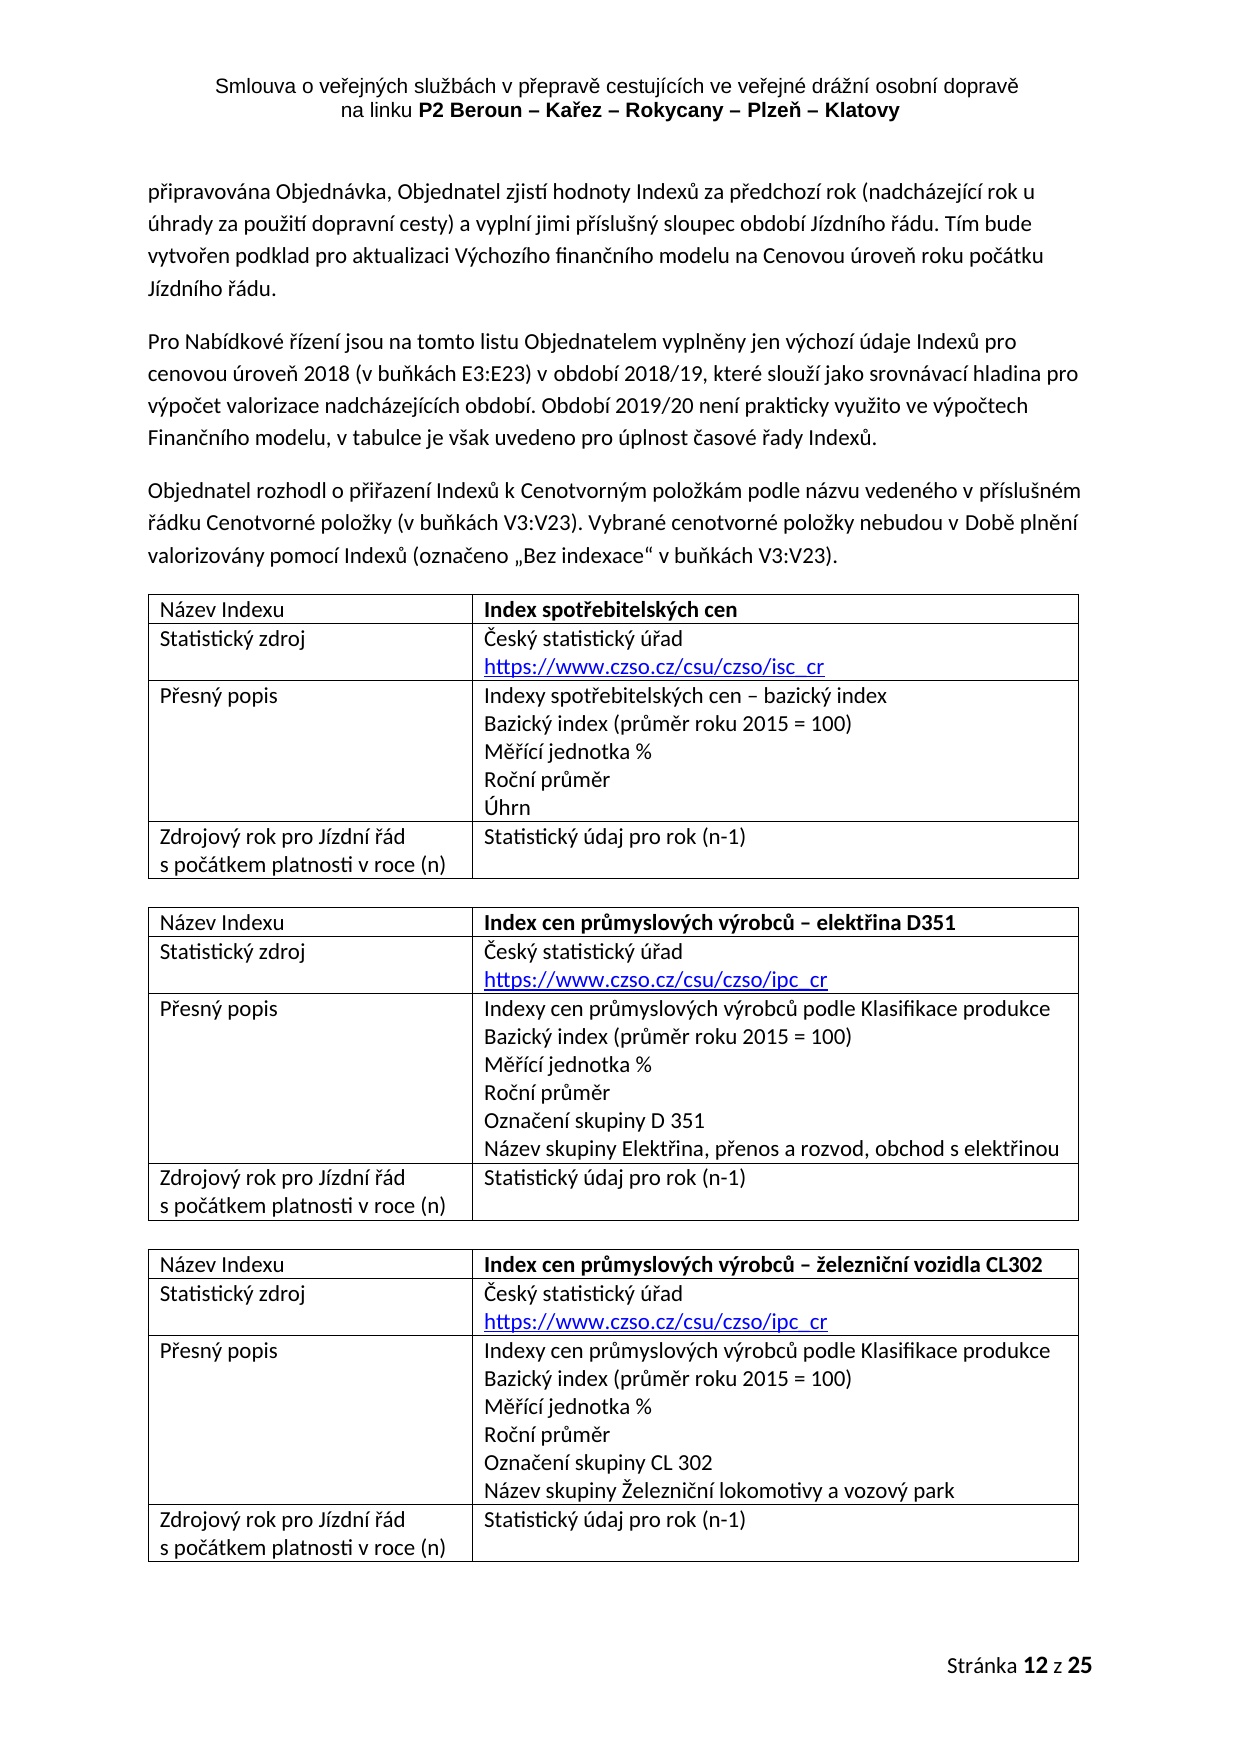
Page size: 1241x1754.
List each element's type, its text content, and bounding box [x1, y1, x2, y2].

table_cell Přesný popis [149, 994, 472, 1162]
table_cell Přesný popis [149, 1336, 472, 1504]
text Objednatel rozhodl o přiřazení Indexů k Cenotvorným položkám podle názvu vedeného v příslušném řádku Cenotvorné položky (v buňkách V3:V23). Vybrané cenotvorné položky nebudou v Době plnění valorizovány pomocí Indexů (označeno „Bez indexace“ v buňkách V3:V23). [148, 476, 1092, 569]
table_header Index cen průmyslových výrobců – železniční vozidla CL302 [473, 1250, 1078, 1278]
table_header Index cen průmyslových výrobců – elektřina D351 [473, 908, 1078, 936]
table_cell Český statistický úřad https://www.czso.cz/csu/czso/isc_cr [473, 624, 1078, 680]
text Pro Nabídkové řízení jsou na tomto listu Objednatelem vyplněny jen výchozí údaje Indexů pro cenovou úroveň 2018 (v buňkách E3:E23) v období 2018/19, které slouží jako srovnávací hladina pro výpočet valorizace nadcházejících období. Období 2019/20 není prakticky využito ve výpočtech Finančního modelu, v tabulce je však uvedeno pro úplnost časové řady Indexů. [148, 327, 1092, 451]
table_cell Přesný popis [149, 681, 472, 821]
table_cell Statistický zdroj [149, 937, 472, 993]
table_cell Statistický údaj pro rok (n-1) [473, 822, 1078, 878]
table_header Název Indexu [149, 908, 472, 936]
table_cell Český statistický úřad https://www.czso.cz/csu/czso/ipc_cr [473, 937, 1078, 993]
table_cell Statistický zdroj [149, 624, 472, 680]
table_header Index spotřebitelských cen [473, 595, 1078, 623]
table_cell Indexy cen průmyslových výrobců podle Klasifikace produkce Bazický index (průměr roku 2015 = 100) Měřící jednotka % Roční průměr Označení skupiny D 351 Název skupiny Elektřina, přenos a rozvod, obchod s elektřinou [473, 994, 1078, 1162]
table_cell Statistický zdroj [149, 1279, 472, 1335]
table_cell Zdrojový rok pro Jízdní řád s počátkem platnosti v roce (n) [149, 1164, 472, 1219]
table_cell Zdrojový rok pro Jízdní řád s počátkem platnosti v roce (n) [149, 822, 472, 878]
table_header Název Indexu [149, 1250, 472, 1278]
table_cell Statistický údaj pro rok (n-1) [473, 1164, 1078, 1219]
table_header Název Indexu [149, 595, 472, 623]
table_cell Zdrojový rok pro Jízdní řád s počátkem platnosti v roce (n) [149, 1505, 472, 1561]
table_cell Český statistický úřad https://www.czso.cz/csu/czso/ipc_cr [473, 1279, 1078, 1335]
table_cell Statistický údaj pro rok (n-1) [473, 1505, 1078, 1561]
table_cell Indexy cen průmyslových výrobců podle Klasifikace produkce Bazický index (průměr roku 2015 = 100) Měřící jednotka % Roční průměr Označení skupiny CL 302 Název skupiny Železniční lokomotivy a vozový park [473, 1336, 1078, 1504]
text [148, 177, 1092, 302]
table_cell Indexy spotřebitelských cen – bazický index Bazický index (průměr roku 2015 = 100) Měřící jednotka % Roční průměr Úhrn [473, 681, 1078, 821]
